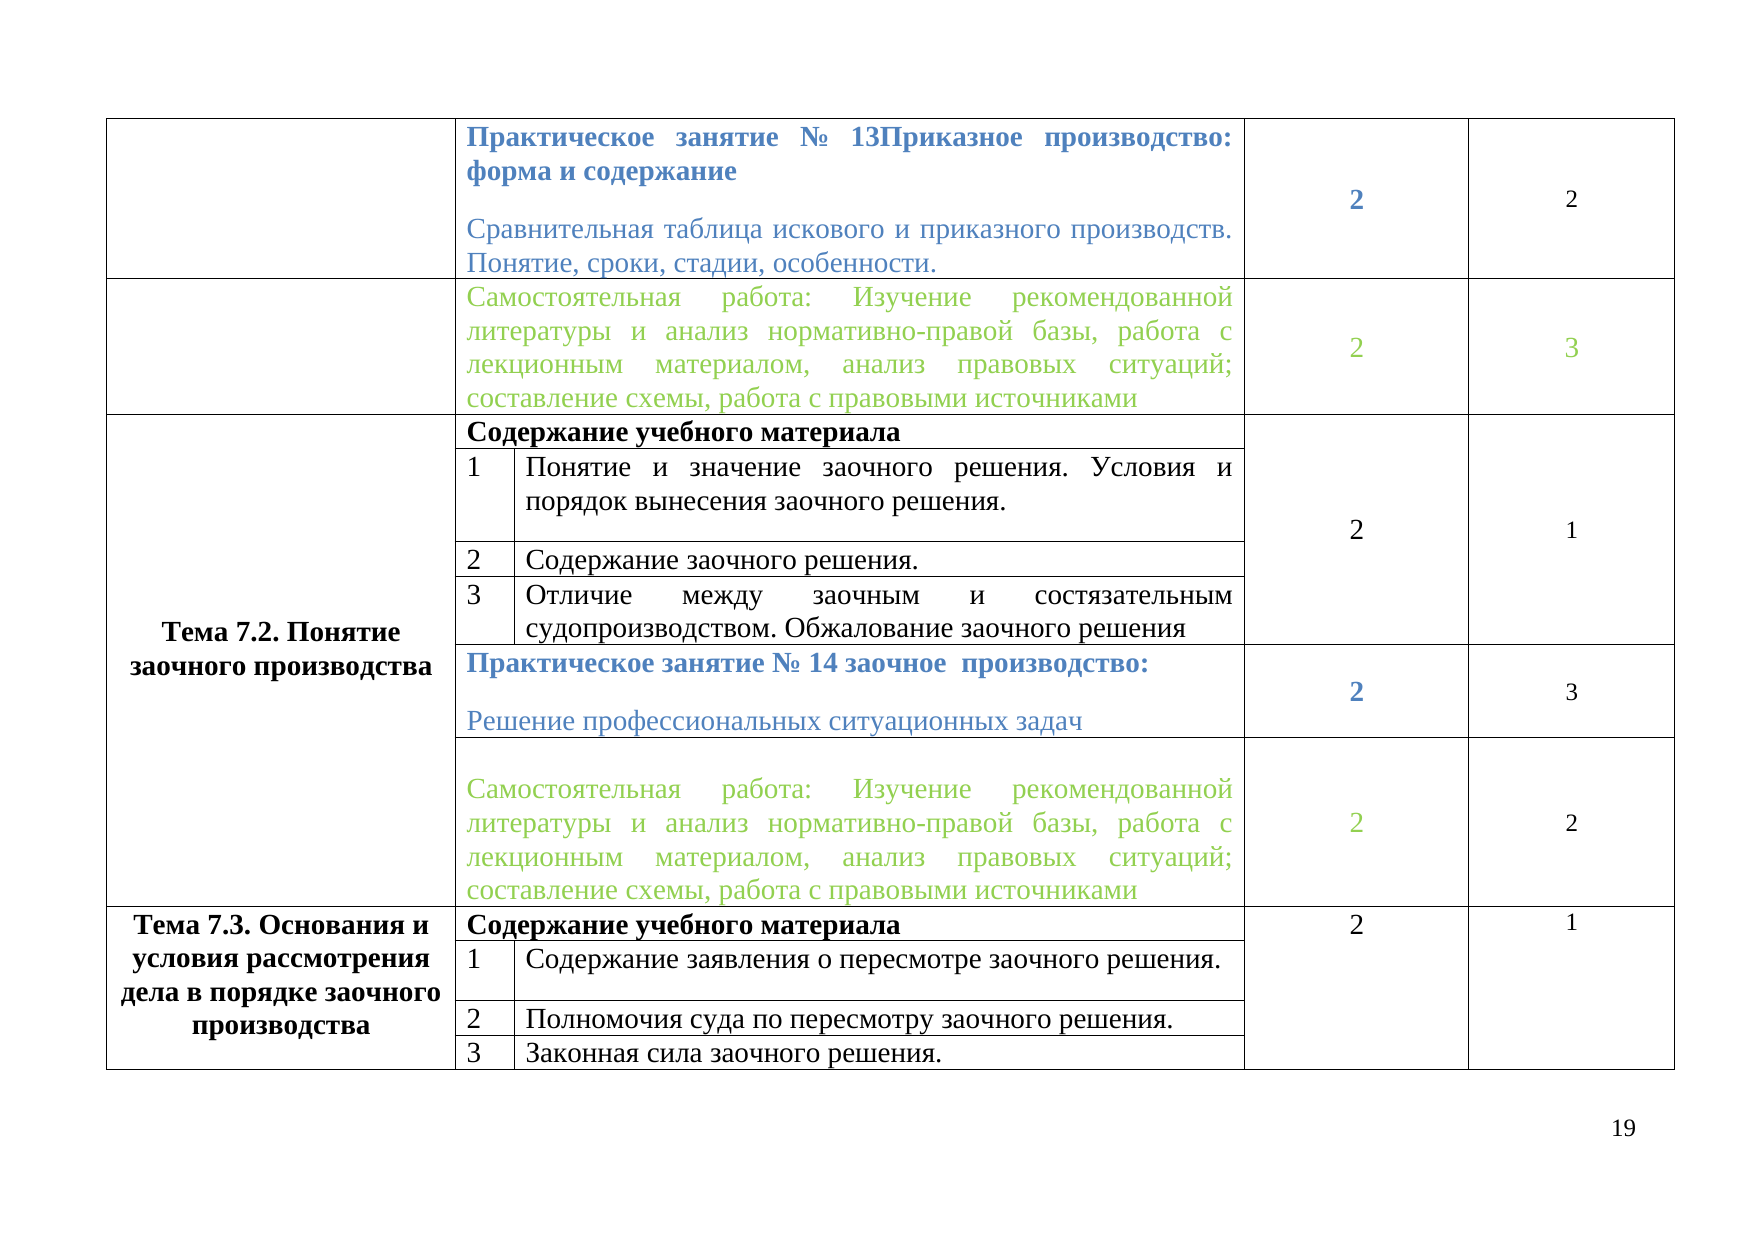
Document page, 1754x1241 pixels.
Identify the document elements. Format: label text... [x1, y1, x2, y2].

table_cell 3 [456, 1036, 514, 1069]
table_cell 2 [1245, 119, 1468, 278]
table_cell 3 [1469, 279, 1674, 413]
table_cell 2 [1245, 907, 1468, 1069]
table_cell 1 [1469, 907, 1674, 1069]
table_cell Понятие и значение заочного решения. Условия и порядок вынесения заочного решения. [515, 449, 1244, 541]
table_cell 2 [1469, 738, 1674, 906]
table_cell Отличие между заочным и состязательным судопроизводством. Обжалование заочного решения [515, 577, 1244, 644]
table_cell Практическое занятие № 14 заочное производство: Решение профессиональных ситуационных задач [456, 645, 1244, 737]
table_cell Тема 7.2. Понятие заочного производства [107, 415, 455, 906]
table_cell [107, 279, 455, 413]
table_cell 2 [1245, 738, 1468, 906]
table_cell 2 [456, 542, 514, 576]
table_cell Законная сила заочного решения. [515, 1036, 1244, 1069]
table_cell Содержание заявления о пересмотре заочного решения. [515, 941, 1244, 1000]
table_cell 2 [1245, 645, 1468, 737]
table_cell Содержание учебного материала [456, 415, 1244, 448]
table_cell 3 [456, 577, 514, 644]
table_cell 2 [456, 1001, 514, 1034]
table_cell 1 [456, 941, 514, 1000]
table_cell 3 [1469, 645, 1674, 737]
table_cell Содержание заочного решения. [515, 542, 1244, 576]
table_cell Тема 7.3. Основания и условия рассмотрения дела в порядке заочного производства [107, 907, 455, 1069]
table_cell Практическое занятие № 13Приказное производство: форма и содержание Сравнительная таблица искового и приказного производств. Понятие, сроки, стадии, особенности. [456, 119, 1244, 278]
table_cell 2 [1245, 279, 1468, 413]
table_cell Содержание учебного материала [456, 907, 1244, 940]
table_cell Полномочия суда по пересмотру заочного решения. [515, 1001, 1244, 1034]
table_cell 2 [1469, 119, 1674, 278]
table_cell 1 [456, 449, 514, 541]
table_cell 2 [1245, 415, 1468, 644]
table_cell 1 [1469, 415, 1674, 644]
